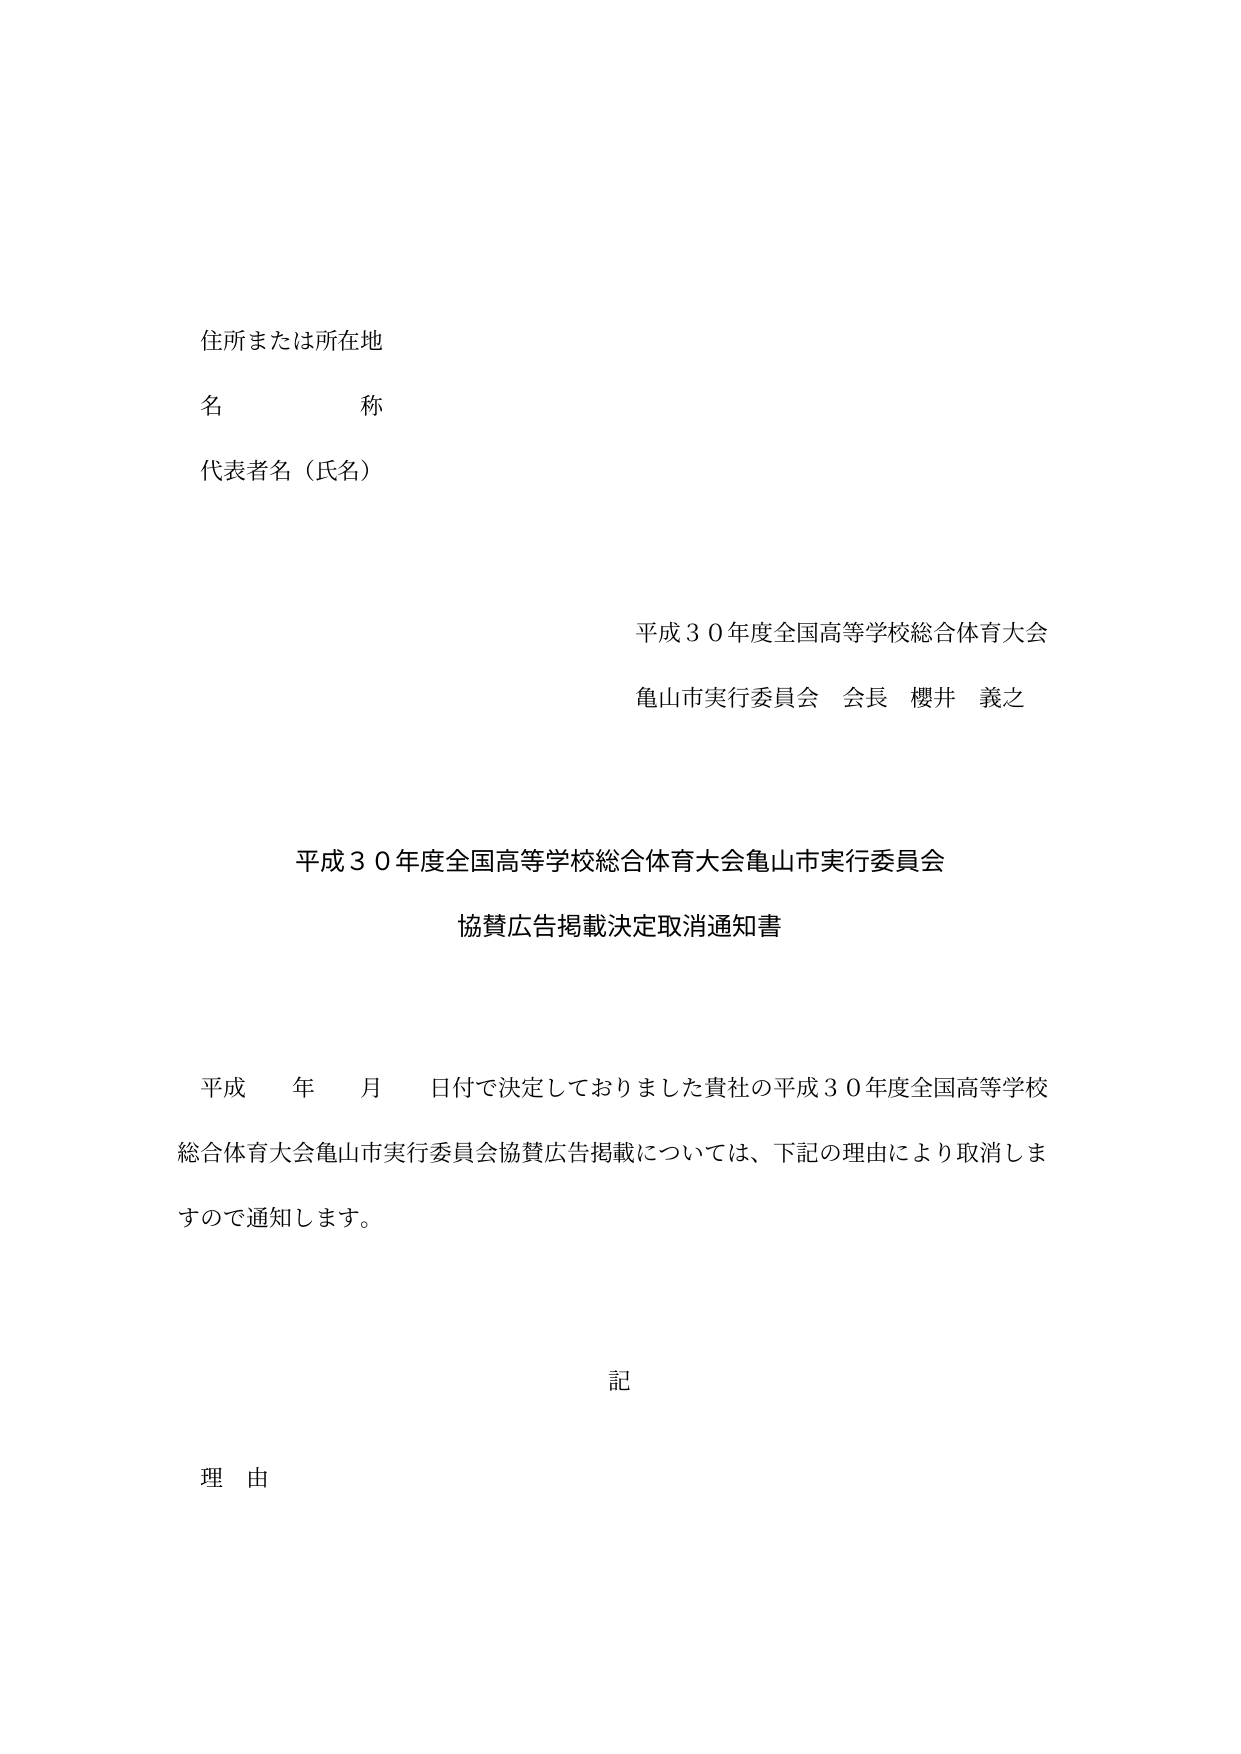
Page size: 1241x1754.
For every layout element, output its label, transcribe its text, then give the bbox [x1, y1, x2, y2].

text 平成３０年度全国高等学校総合体育大会亀山市実行委員会 [177, 827, 1063, 892]
text 代表者名（氏名） [177, 437, 1063, 502]
text 平成 年 月 日付で決定しておりました貴社の平成３０年度全国高等学校総合体育大会亀山市実行委員会協賛広告掲載については、下記の理由により取消しますので通知します。 [177, 1054, 1063, 1249]
text 亀山市実行委員会 会長 櫻井 義之 [177, 664, 1063, 729]
text 理 由 [177, 1444, 1063, 1509]
text 協賛広告掲載決定取消通知書 [177, 892, 1063, 957]
text 住所または所在地 [177, 307, 1063, 372]
text 記 [177, 1347, 1063, 1412]
text 平成３０年度全国高等学校総合体育大会 [177, 599, 1063, 664]
text 名 称 [177, 372, 1063, 437]
